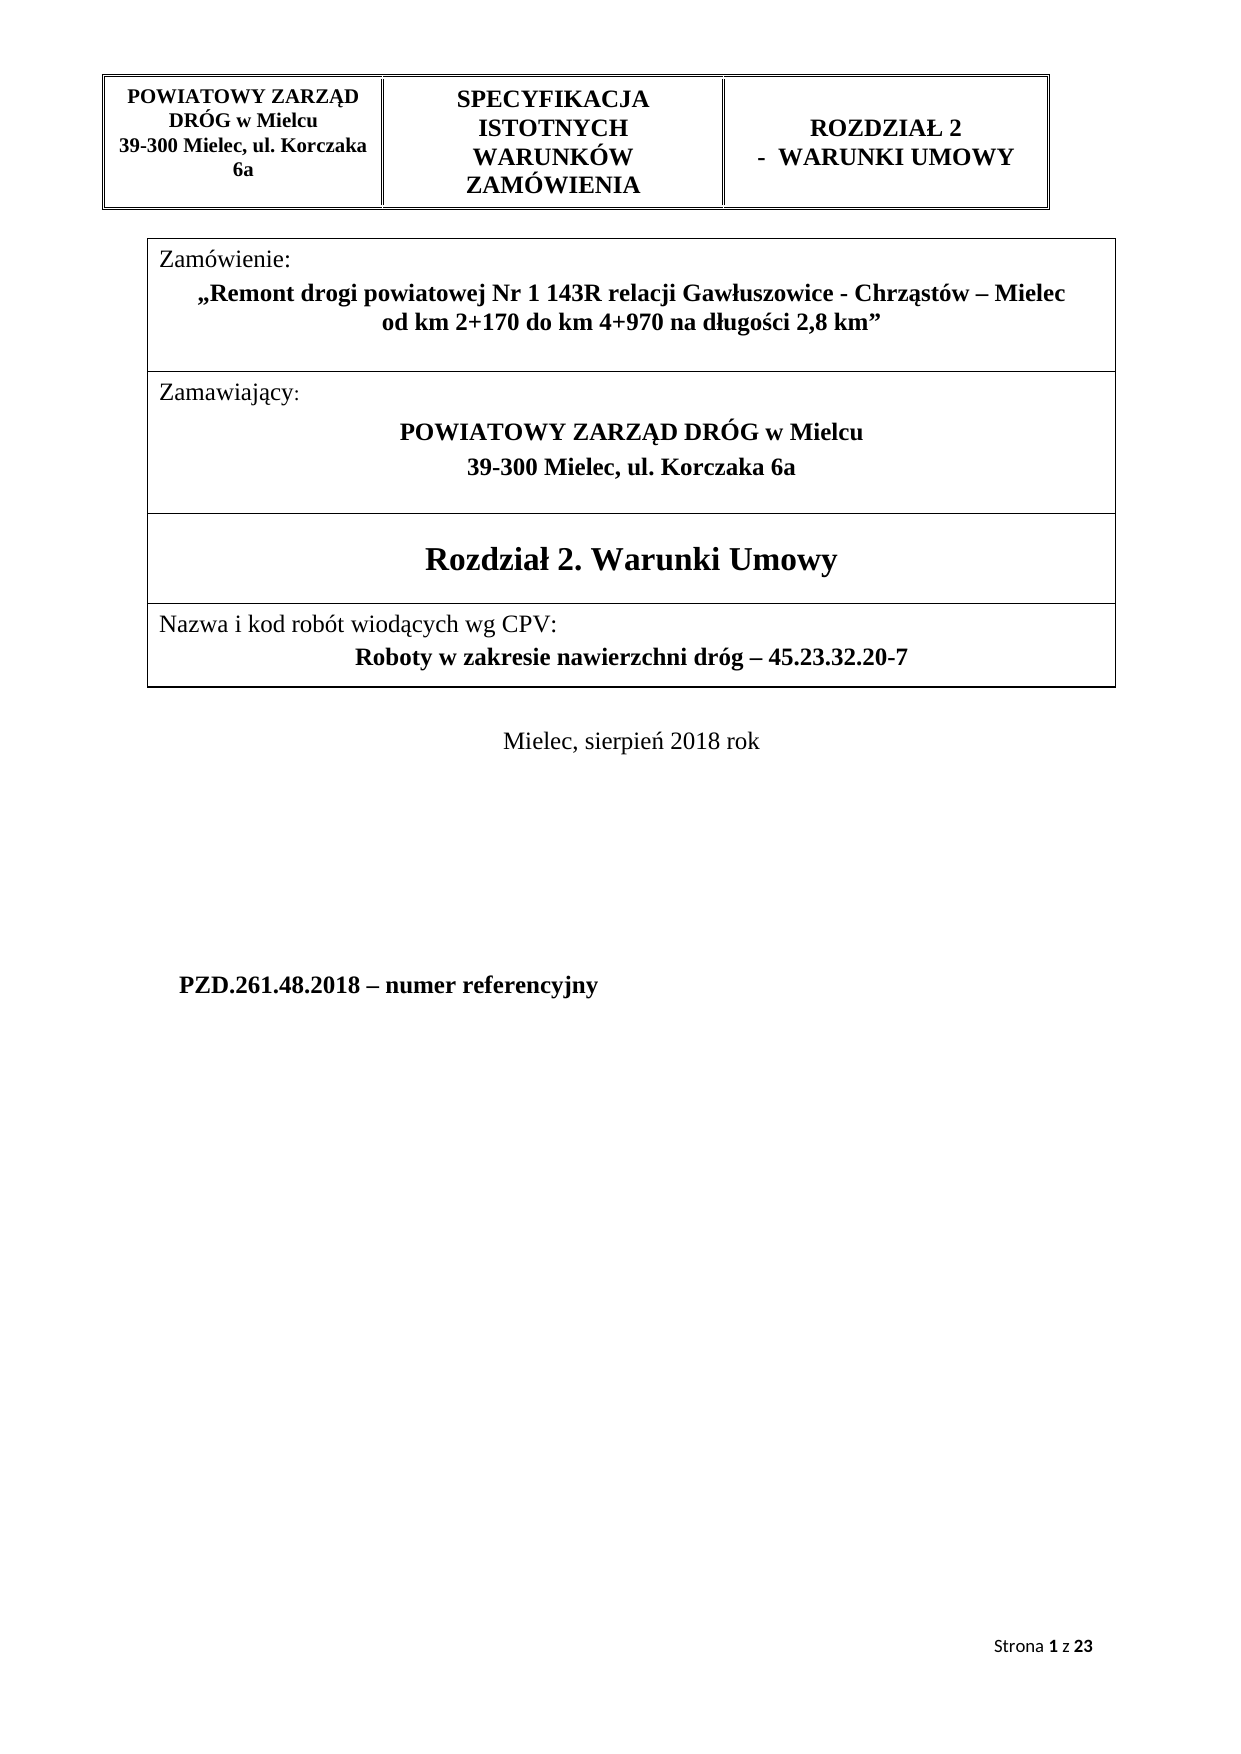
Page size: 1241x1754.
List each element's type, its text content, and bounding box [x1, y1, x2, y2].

table_cell „Remont drogi powiatowej Nr 1 143R relacji Gawłuszowice - Chrząstów – Mielec od km 2+170 do km 4+970 na długości 2,8 km” [148, 278, 1115, 371]
table_cell POWIATOWY ZARZĄD DRÓG w Mielcu 39-300 Mielec, ul. Korczaka 6a [148, 410, 1115, 513]
table_cell Mielec, sierpień 2018 rok [148, 688, 1115, 794]
text PZD.261.48.2018 – numer referencyjny [148, 970, 1093, 999]
table_cell Rozdział 2. Warunki Umowy [148, 514, 1115, 603]
table_cell Zamawiający: [148, 372, 1115, 410]
table_header Zamówienie: [148, 239, 1115, 278]
table_cell Nazwa i kod robót wiodących wg CPV: Roboty w zakresie nawierzchni dróg – 45.23.32.20-7 [148, 604, 1115, 686]
